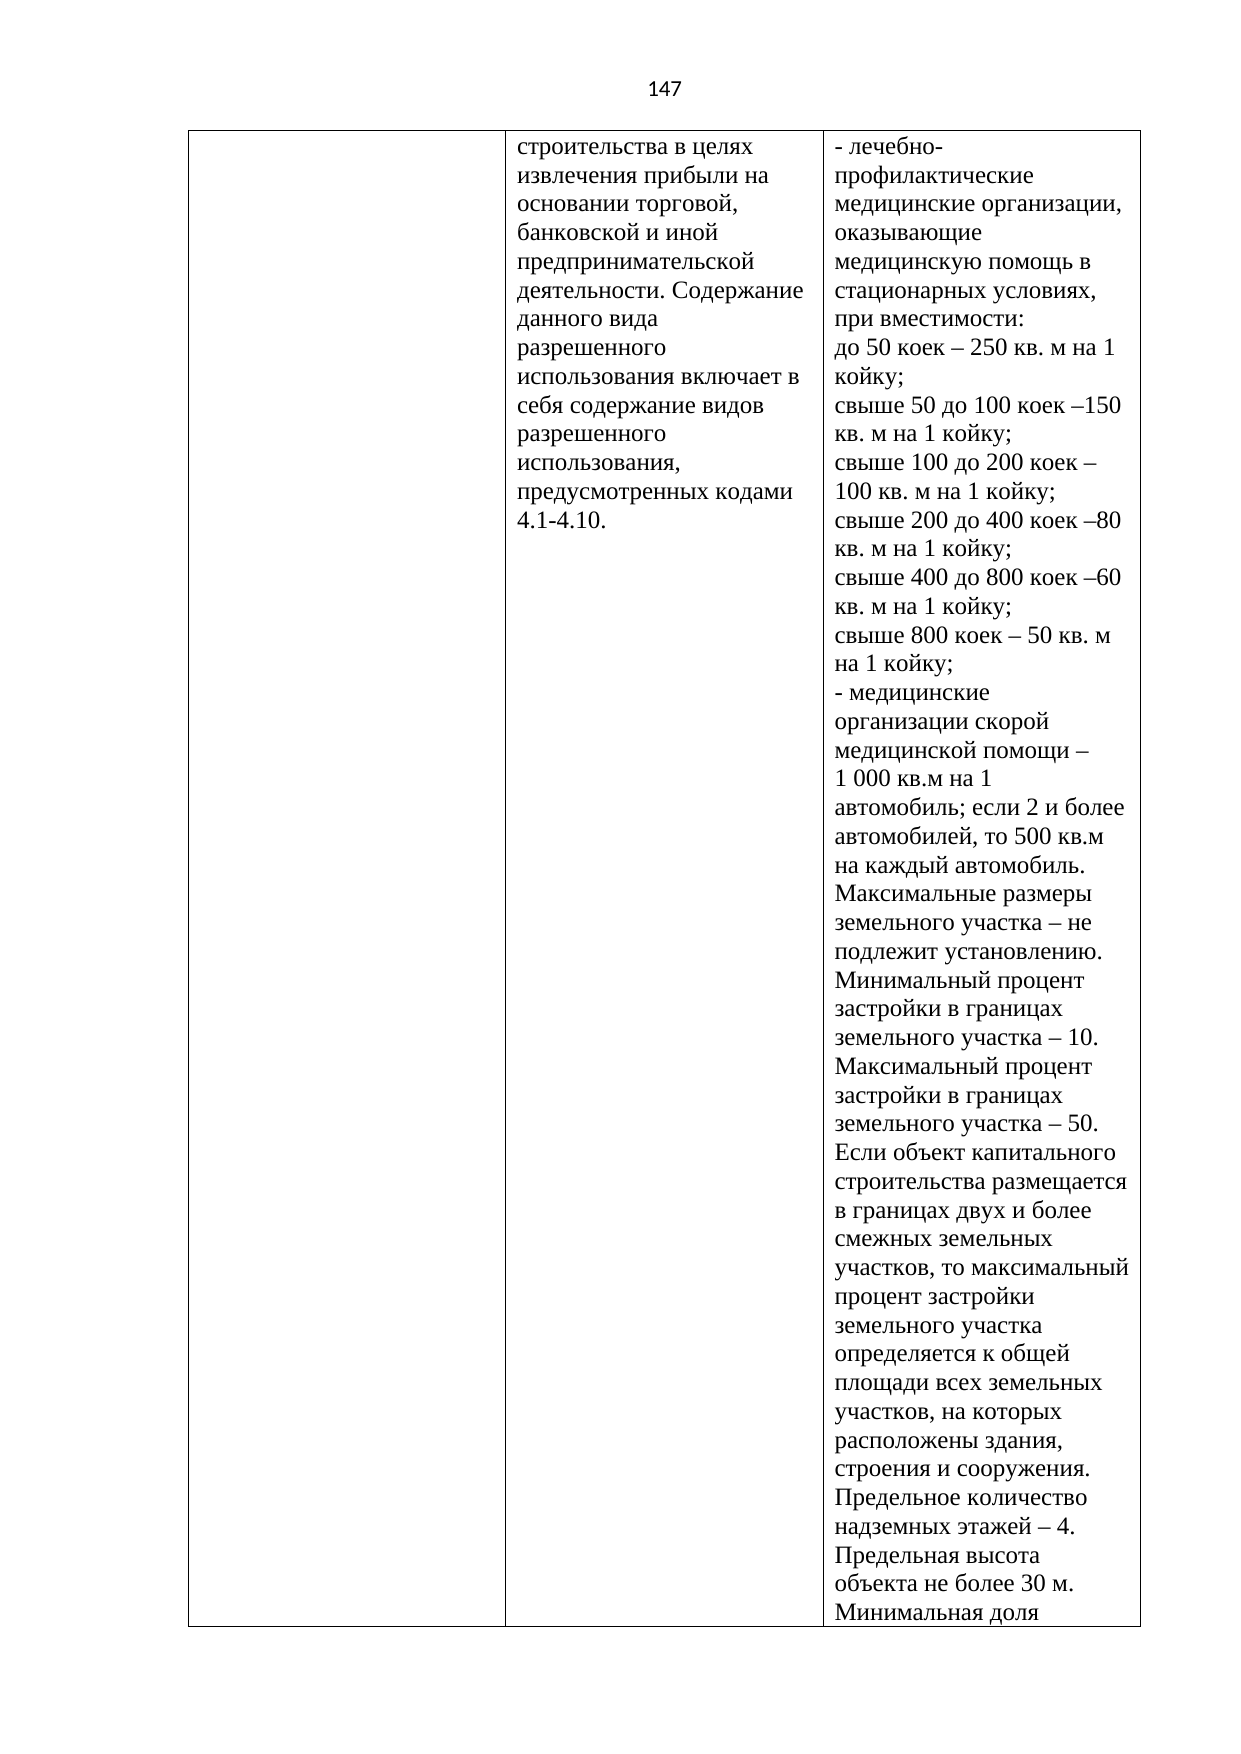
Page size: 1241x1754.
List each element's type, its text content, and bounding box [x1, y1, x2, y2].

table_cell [506, 131, 823, 1626]
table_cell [189, 131, 505, 1626]
